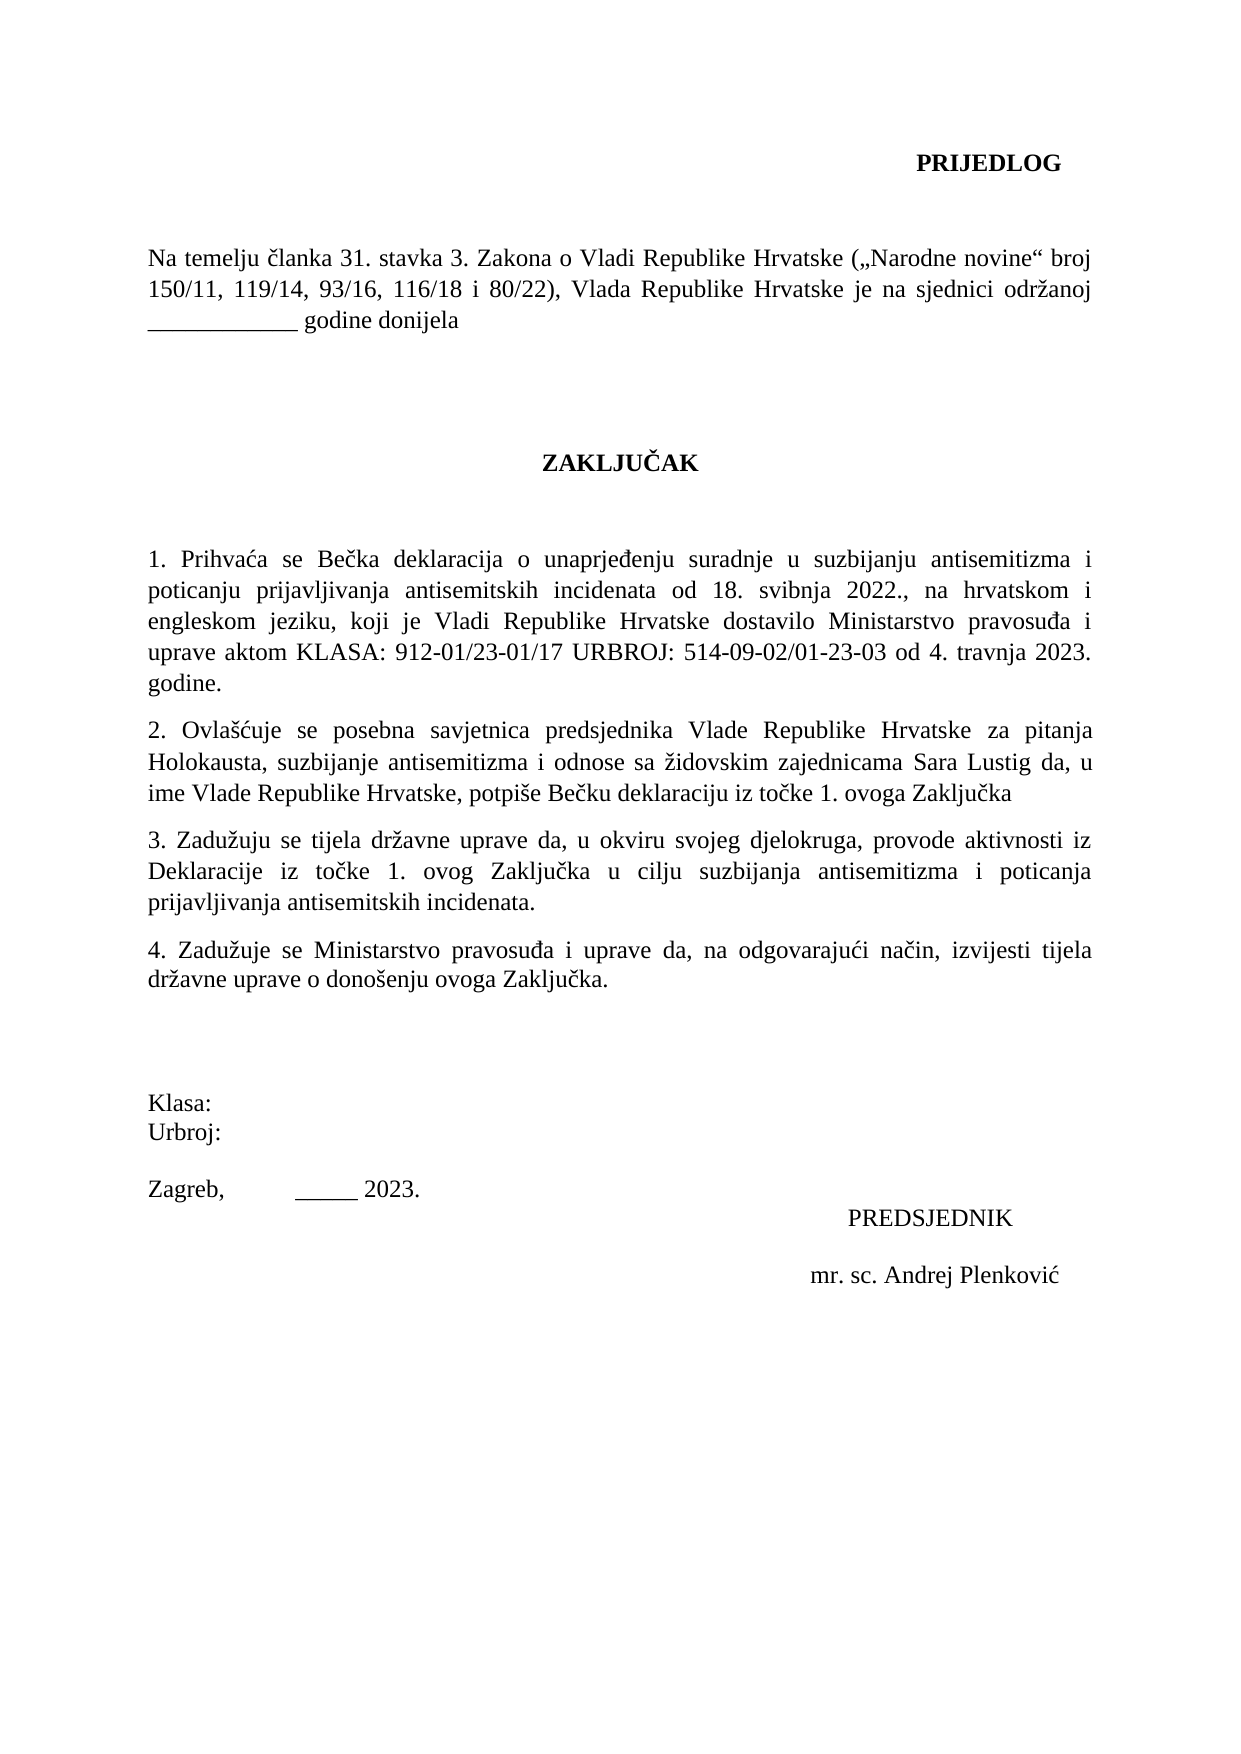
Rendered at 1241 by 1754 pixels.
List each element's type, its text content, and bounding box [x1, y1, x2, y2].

text Urbroj: [148, 1117, 1093, 1146]
text Na temelju članka 31. stavka 3. Zakona o Vladi Republike Hrvatske („Narodne novine“ broj 150/11, 119/14, 93/16, 116/18 i 80/22), Vlada Republike Hrvatske je na sjednici održanoj ____________ godine donijela [148, 243, 1093, 334]
text 1. Prihvaća se Bečka deklaracija o unaprjeđenju suradnje u suzbijanju antisemitizma i poticanju prijavljivanja antisemitskih incidenata od 18. svibnja 2022., na hrvatskom i engleskom jeziku, koji je Vladi Republike Hrvatske dostavilo Ministarstvo pravosuđa i uprave aktom KLASA: 912-01/23-01/17 URBROJ: 514-09-02/01-23-03 od 4. travnja 2023. godine. [148, 544, 1093, 697]
text 3. Zadužuju se tijela državne uprave da, u okviru svojeg djelokruga, provode aktivnosti iz Deklaracije iz točke 1. ovog Zaključka u cilju suzbijanja antisemitizma i poticanja prijavljivanja antisemitskih incidenata. [148, 825, 1093, 916]
text PREDSJEDNIK [148, 1203, 1093, 1232]
text Zagreb, _____ 2023. [148, 1174, 1093, 1203]
text mr. sc. Andrej Plenković [148, 1261, 1093, 1289]
text ZAKLJUČAK [148, 448, 1093, 477]
text 2. Ovlašćuje se posebna savjetnica predsjednika Vlade Republike Hrvatske za pitanja Holokausta, suzbijanje antisemitizma i odnose sa židovskim zajednicama Sara Lustig da, u ime Vlade Republike Hrvatske, potpiše Bečku deklaraciju iz točke 1. ovoga Zaključka [148, 716, 1093, 806]
text 4. Zadužuje se Ministarstvo pravosuđa i uprave da, na odgovarajući način, izvijesti tijela državne uprave o donošenju ovoga Zaključka. [148, 935, 1093, 993]
text PRIJEDLOG [885, 148, 1093, 176]
text Klasa: [148, 1088, 1093, 1117]
